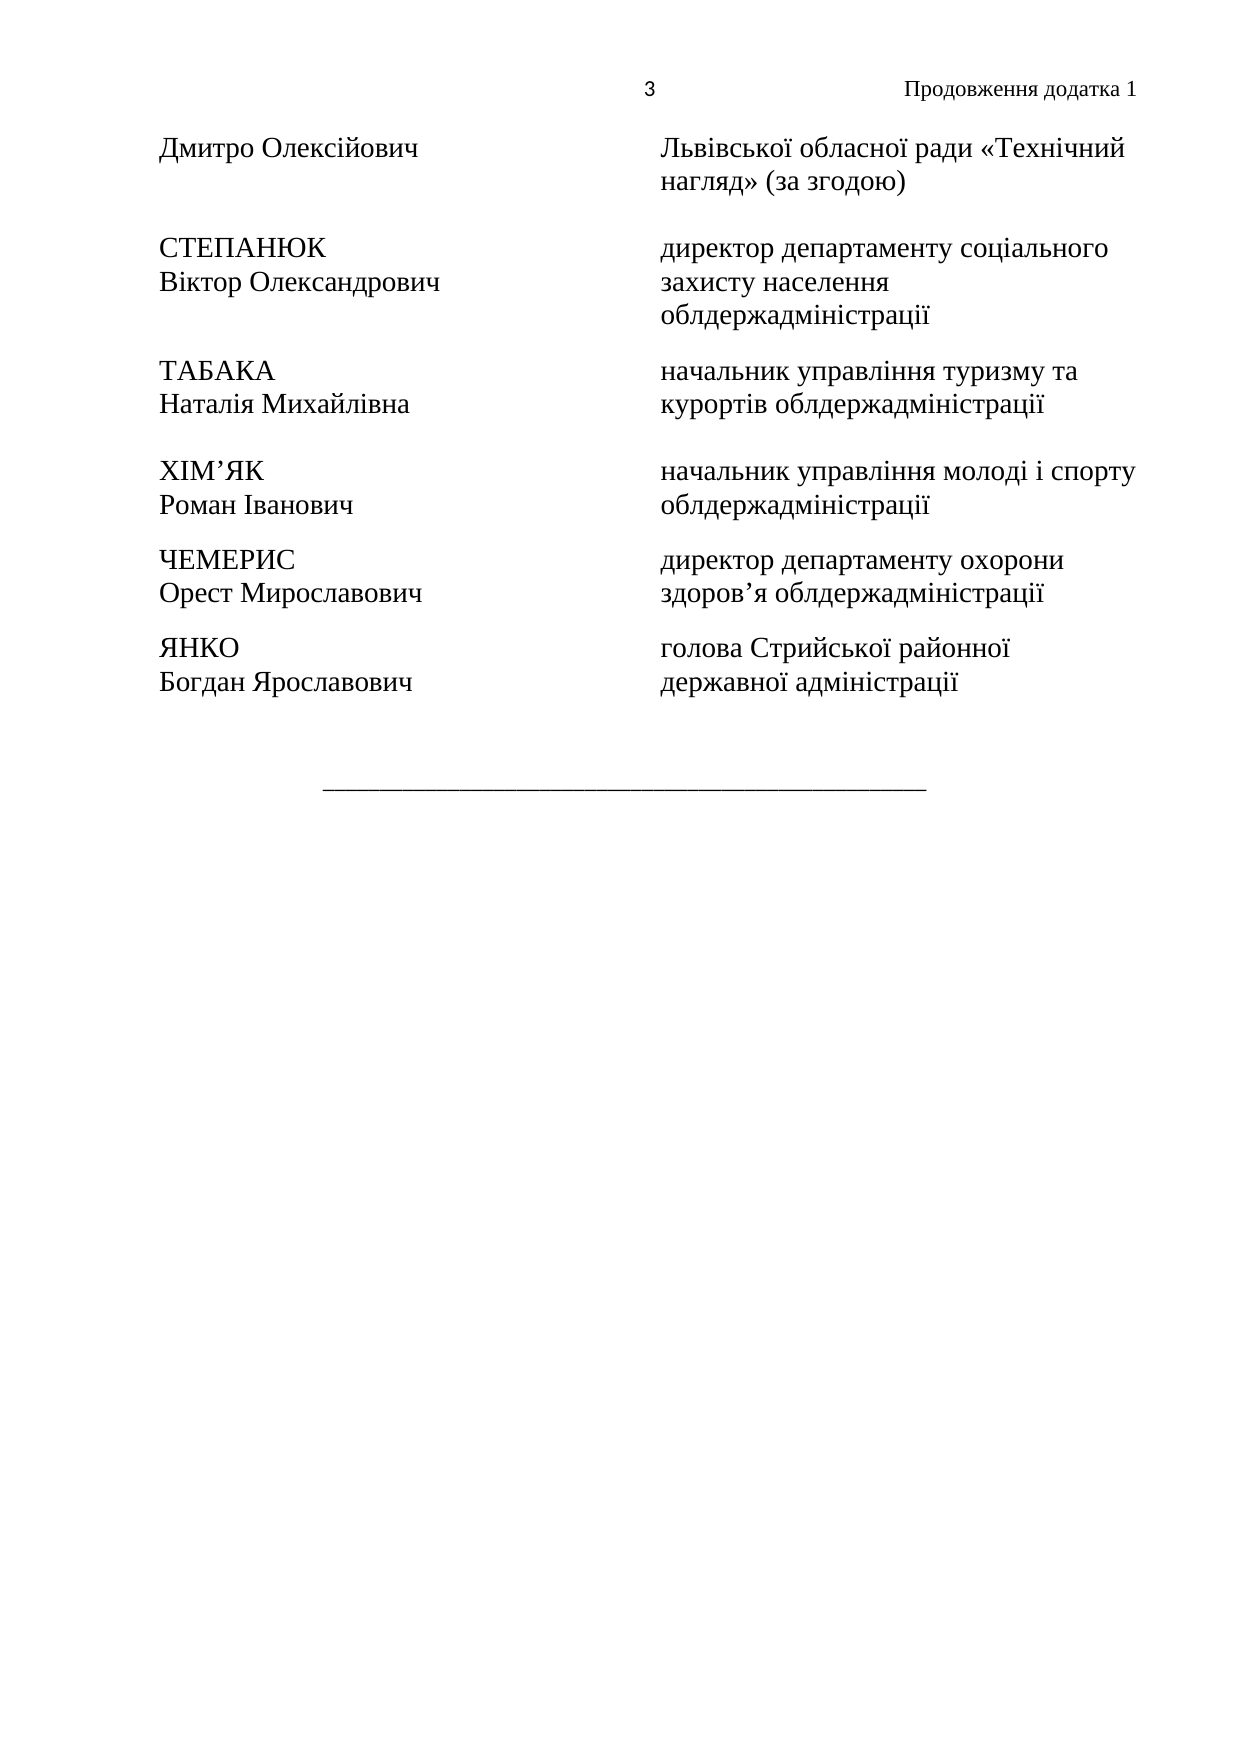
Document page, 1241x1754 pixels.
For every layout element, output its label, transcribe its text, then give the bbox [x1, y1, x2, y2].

table_cell ЧЕМЕРИС Орест Мирославович [148, 542, 649, 631]
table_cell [148, 130, 649, 230]
table_cell директор департаменту охорони здоров’я облдержадміністрації [649, 542, 1151, 631]
table_cell голова Стрийської районної державної адміністрації [649, 631, 1151, 719]
table_cell ХІМ’ЯК Роман Іванович [148, 453, 649, 542]
table_cell начальник управління молоді і спорту облдержадміністрації [649, 453, 1151, 542]
table_cell СТЕПАНЮК Віктор Олександрович [148, 230, 649, 353]
table_cell ТАБАКА Наталія Михайлівна [148, 353, 649, 453]
table_cell начальник управління туризму та курортів облдержадміністрації [649, 353, 1151, 453]
table_cell янко Богдан Ярославович [148, 631, 649, 719]
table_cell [649, 130, 1151, 230]
table_cell директор департаменту соціального захисту населення облдержадміністрації [649, 230, 1151, 353]
text _____________________________________________________ [148, 766, 1152, 794]
